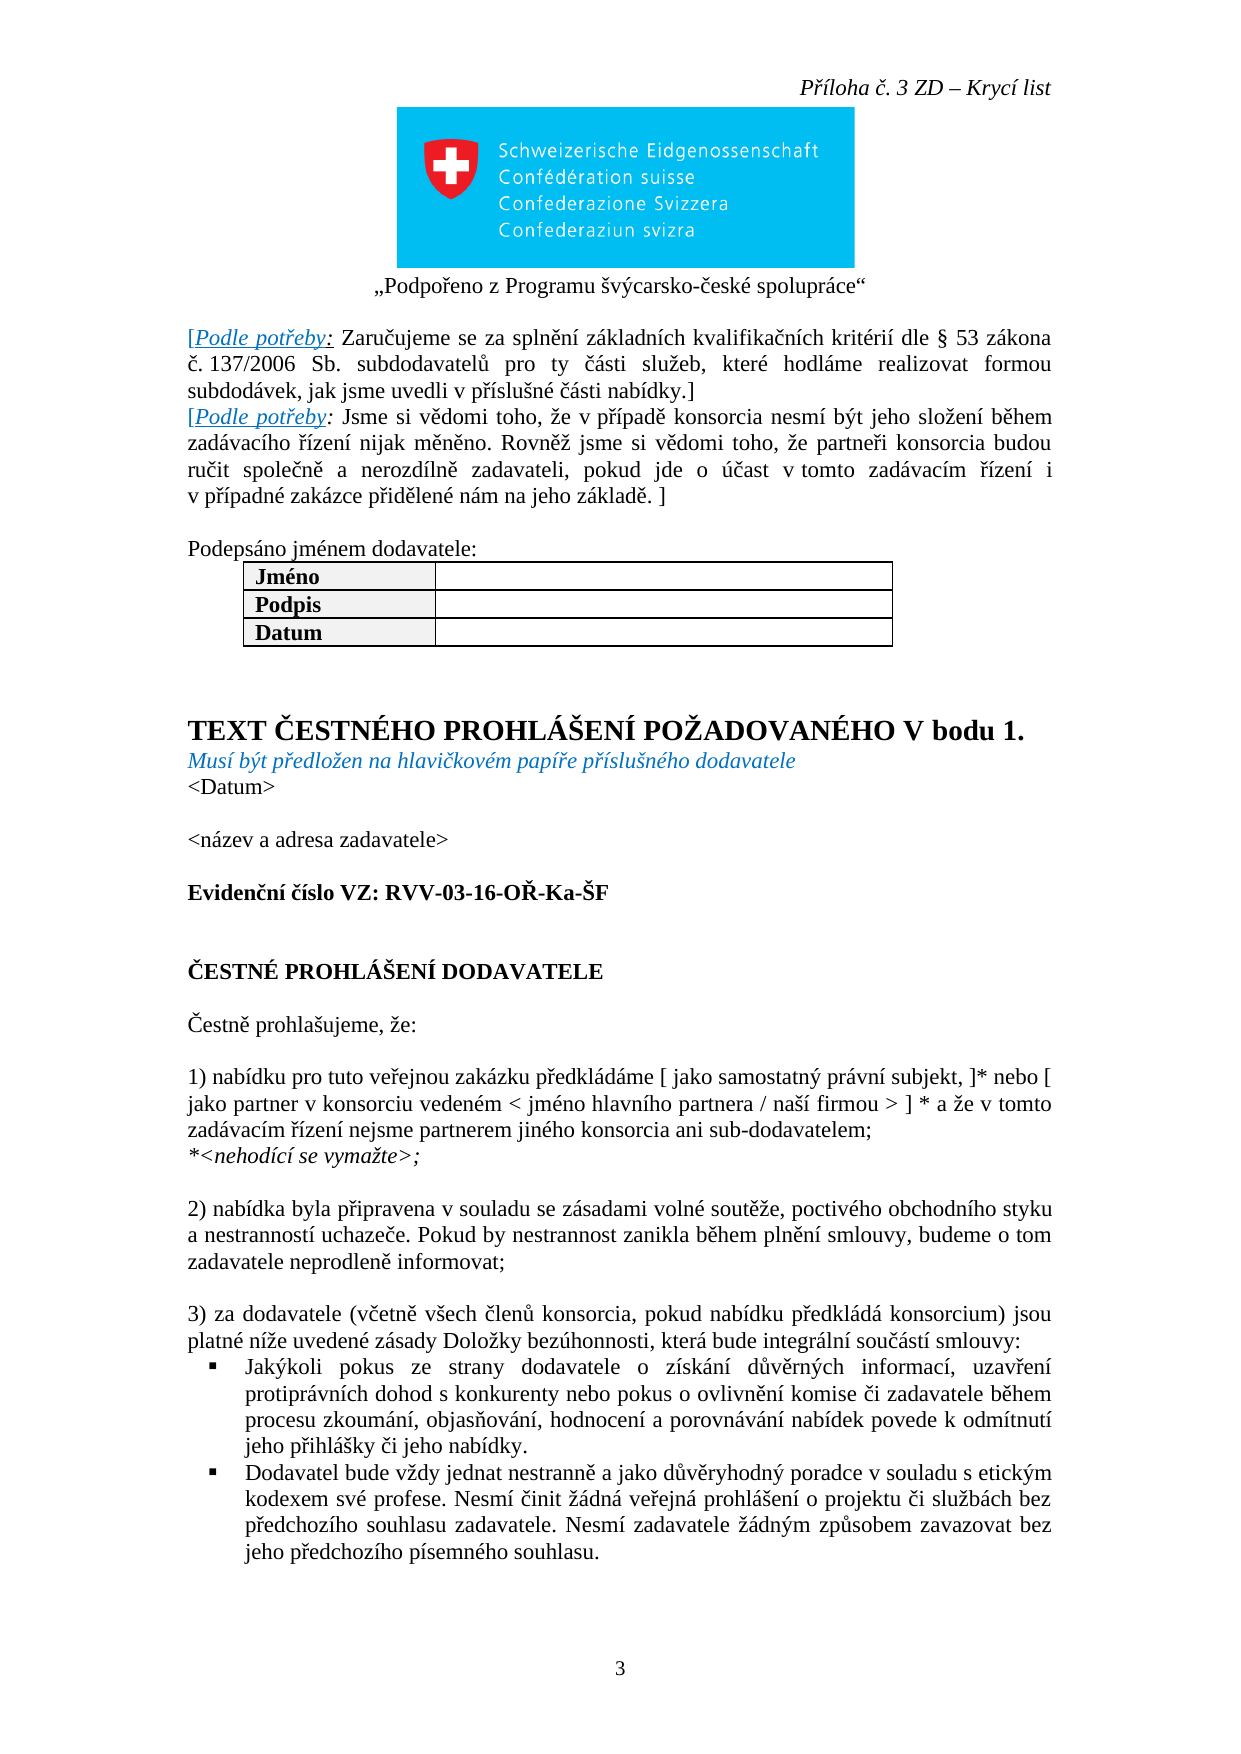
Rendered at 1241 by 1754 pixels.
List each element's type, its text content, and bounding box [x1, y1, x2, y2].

text TEXT ČESTNÉHO prohlášení požadovaného v bodu 1. [187, 713, 1053, 747]
text 1) nabídku pro tuto veřejnou zakázku předkládáme [ jako samostatný právní subjekt, ]* nebo [ jako partner v konsorciu vedeném < jméno hlavního partnera / naší firmou > ] * a že v tomto zadávacím řízení nejsme partnerem jiného konsorcia ani sub-dodavatelem; [187, 1063, 1053, 1142]
table_cell [436, 619, 892, 645]
text Podepsáno jménem dodavatele: [187, 535, 1053, 561]
text [Podle potřeby: Jsme si vědomi toho, že v případě konsorcia nesmí být jeho složení během zadávacího řízení nijak měněno. Rovněž jsme si vědomi toho, že partneři konsorcia budou ručit společně a nerozdílně zadavateli, pokud jde o účast v tomto zadávacím řízení i v případné zakázce přidělené nám na jeho základě. ] [187, 403, 1053, 508]
table_cell [436, 591, 892, 617]
text <název a adresa zadavatele> [187, 826, 1053, 852]
text *<nehodící se vymažte>; [187, 1142, 1053, 1169]
text Musí být předložen na hlavičkovém papíře příslušného dodavatele [187, 747, 1053, 773]
picture [425, 140, 478, 198]
text Evidenční číslo VZ: RVV-03-16-OŘ-Ka-ŠF [187, 879, 1053, 905]
list Jakýkoli pokus ze strany dodavatele o získání důvěrných informací, uzavření protiprávních dohod s konkurenty nebo pokus o ovlivnění komise či zadavatele během procesu zkoumání, objasňování, hodnocení a porovnávání nabídek povede k odmítnutí jeho přihlášky či jeho nabídky. [207, 1353, 1053, 1459]
list Dodavatel bude vždy jednat nestranně a jako důvěryhodný poradce v souladu s etickým kodexem své profese. Nesmí činit žádná veřejná prohlášení o projektu či službách bez předchozího souhlasu zadavatele. Nesmí zadavatele žádným způsobem zavazovat bez jeho předchozího písemného souhlasu. [207, 1459, 1053, 1564]
text ČESTNÉ PROHLÁŠENÍ DODAVATELE [187, 958, 1053, 984]
table_header [436, 563, 892, 589]
text <Datum> [187, 773, 1053, 800]
text 2) nabídka byla připravena v souladu se zásadami volné soutěže, poctivého obchodního styku a nestranností uchazeče. Pokud by nestrannost zanikla během plnění smlouvy, budeme o tom zadavatele neprodleně informovat; [187, 1195, 1053, 1274]
text 3) za dodavatele (včetně všech členů konsorcia, pokud nabídku předkládá konsorcium) jsou platné níže uvedené zásady Doložky bezúhonnosti, která bude integrální součástí smlouvy: [187, 1301, 1053, 1353]
table_cell Podpis [244, 591, 435, 617]
text [Podle potřeby: Zaručujeme se za splnění základních kvalifikačních kritérií dle § 53 zákona č. 137/2006 Sb. subdodavatelů pro ty části služeb, které hodláme realizovat formou subdodávek, jak jsme uvedli v příslušné části nabídky.] [187, 324, 1053, 403]
table_cell Datum [244, 619, 435, 645]
table_header Jméno [244, 563, 435, 589]
text Čestně prohlašujeme, že: [187, 1011, 1053, 1037]
